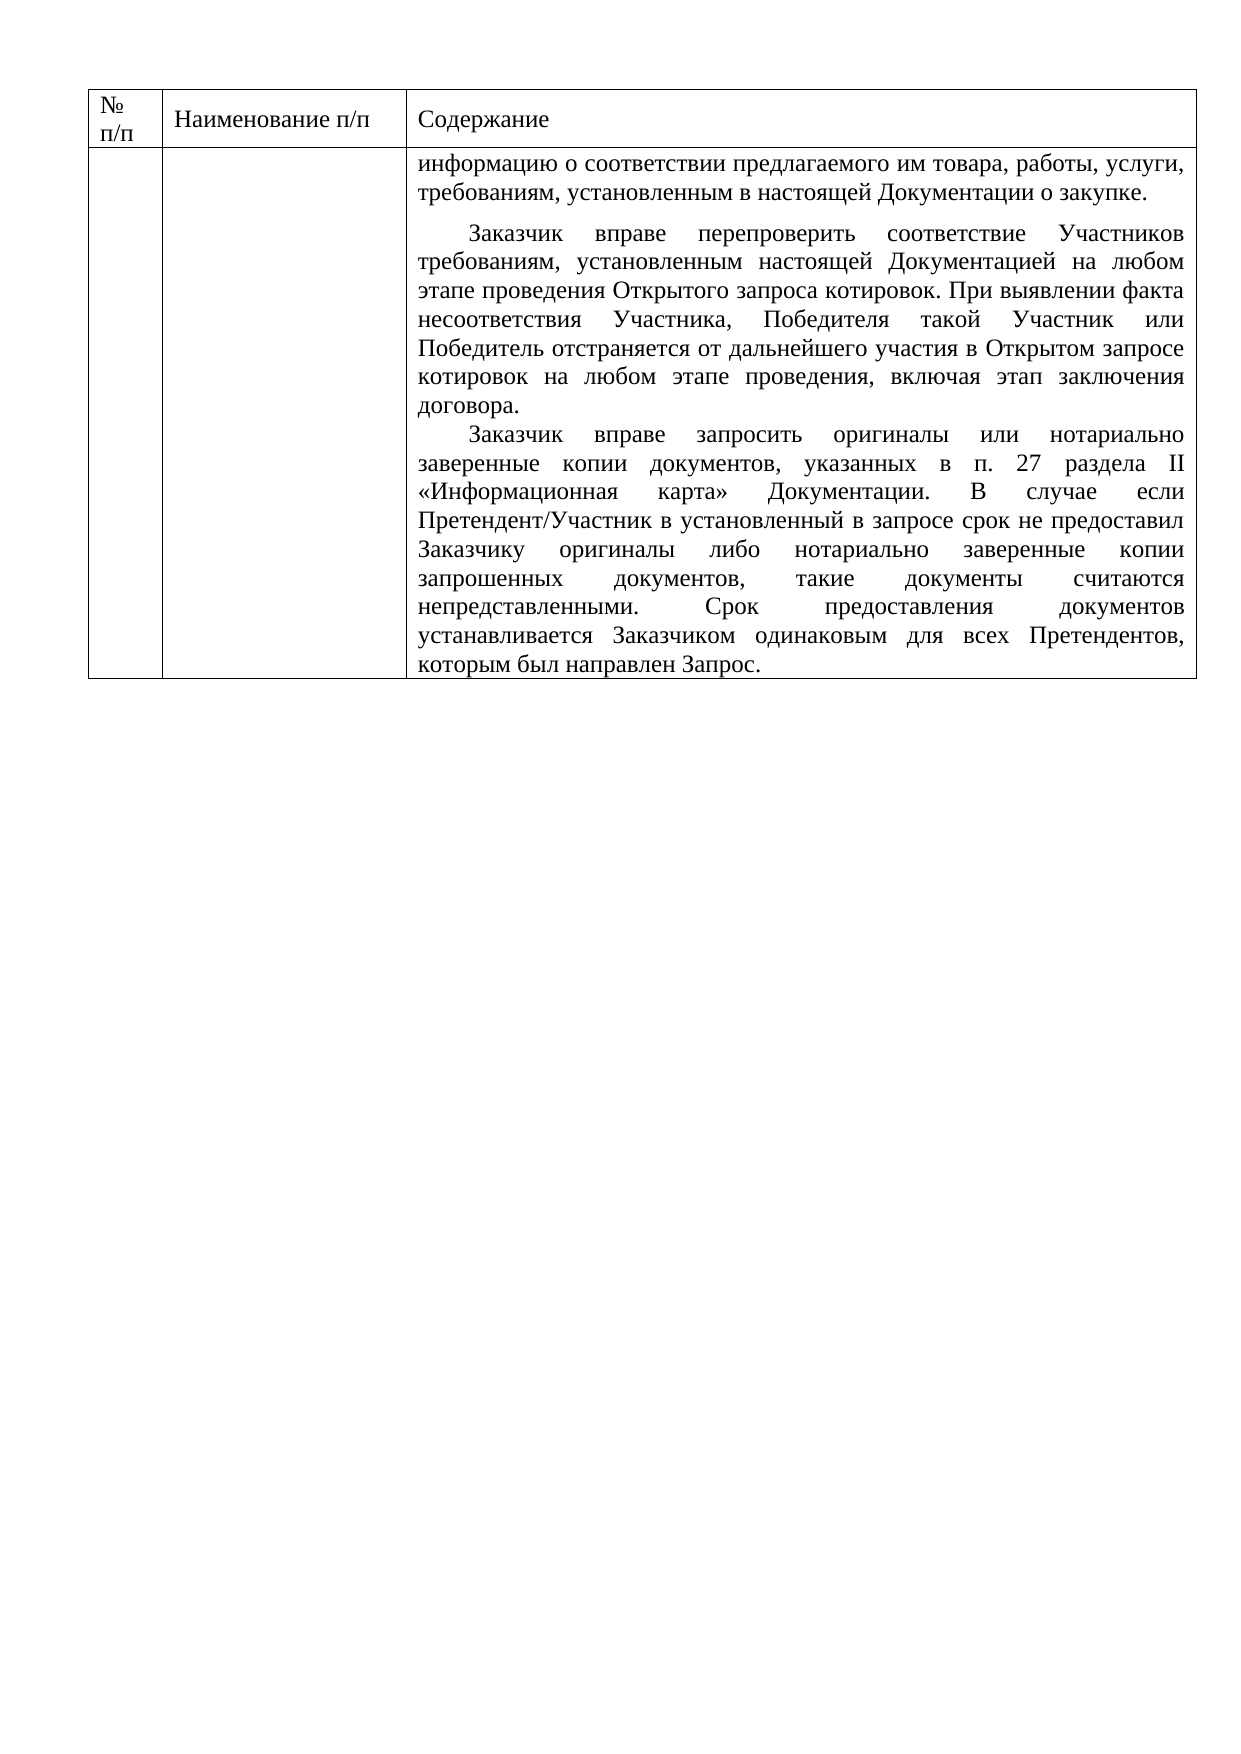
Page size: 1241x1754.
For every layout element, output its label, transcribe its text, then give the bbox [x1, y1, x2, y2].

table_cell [407, 148, 1196, 678]
table_header № п/п [89, 90, 162, 147]
table_cell [89, 148, 162, 678]
table_header Содержание [407, 90, 1196, 147]
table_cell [163, 148, 406, 678]
table_header Наименование п/п [163, 90, 406, 147]
